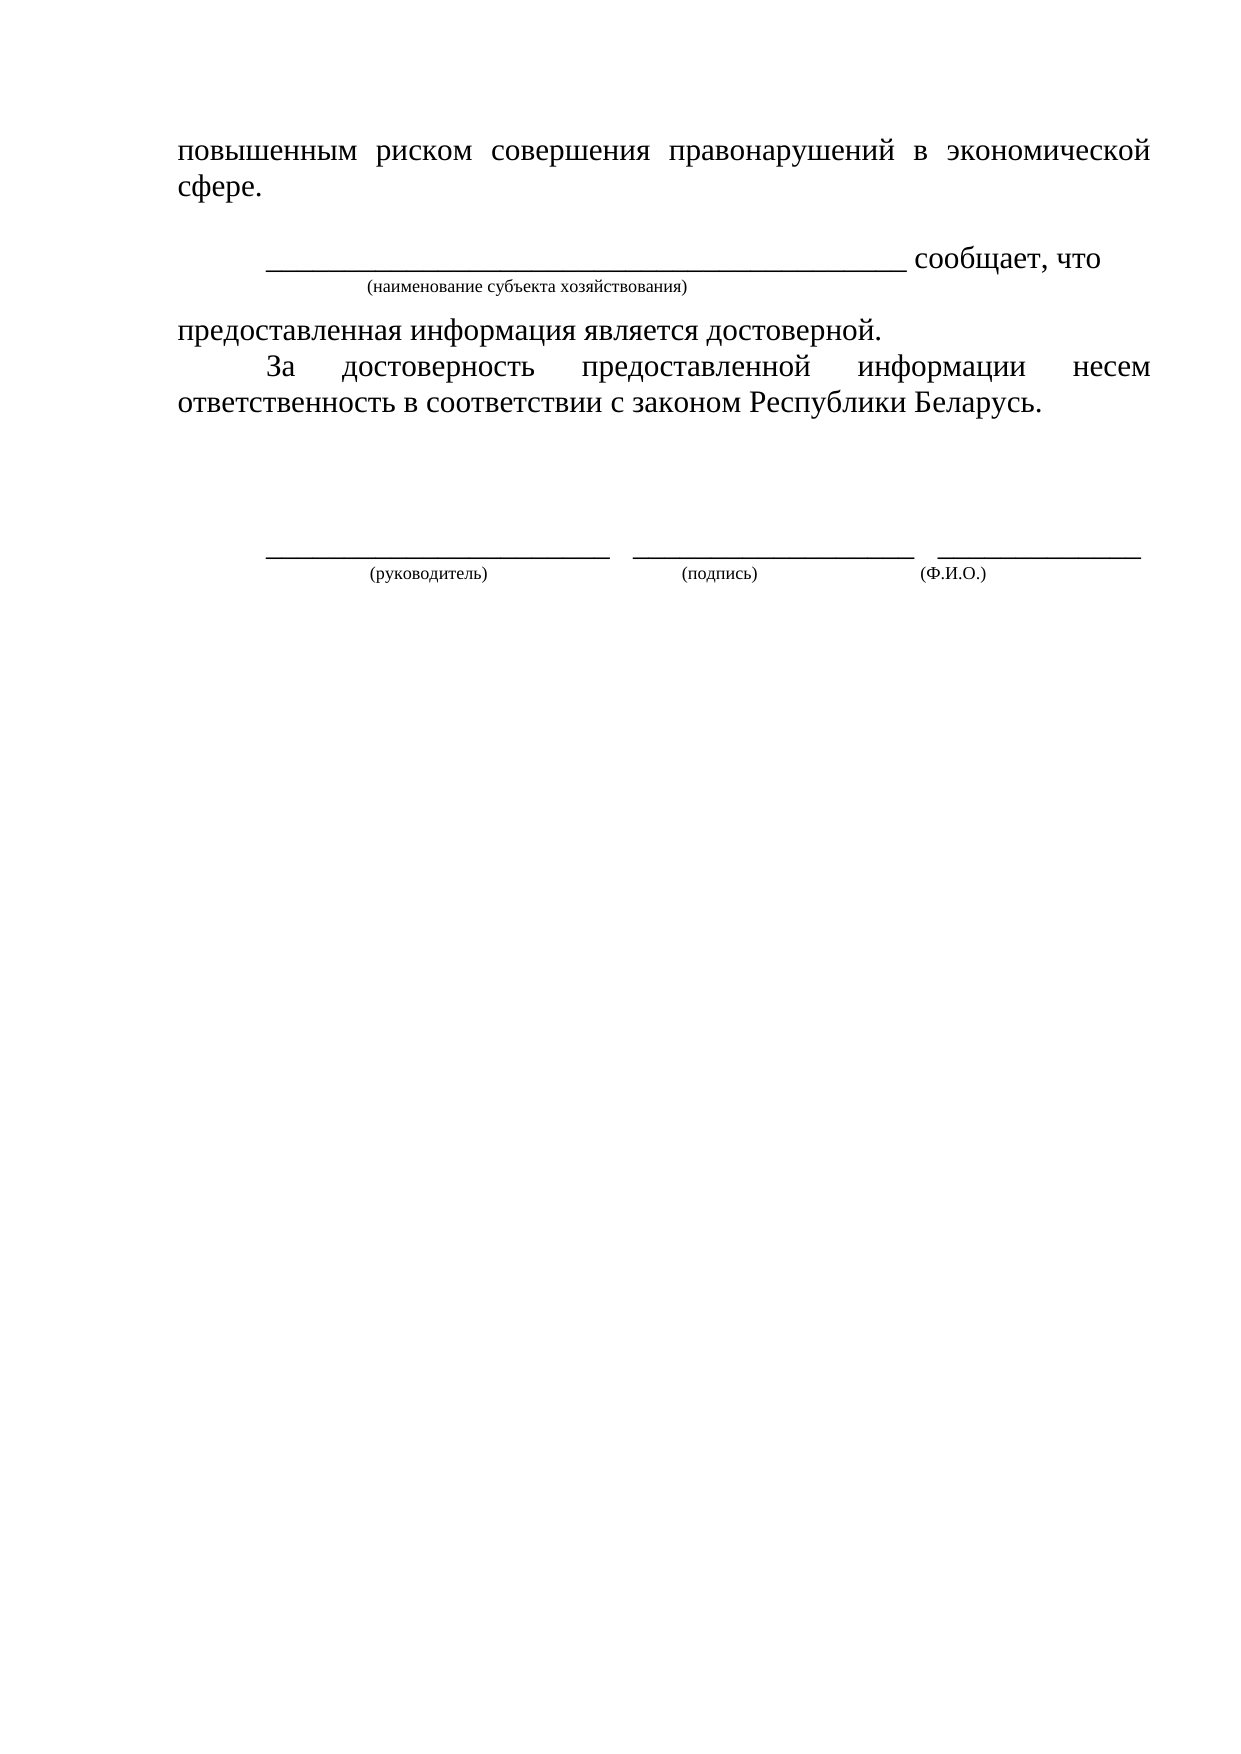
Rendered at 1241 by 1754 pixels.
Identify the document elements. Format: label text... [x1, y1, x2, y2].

text (наименование субъекта хозяйствования) [177, 275, 1152, 311]
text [177, 131, 1152, 203]
text (руководитель) (подпись) (Ф.И.О.) [177, 563, 1152, 598]
text предоставленная информация является достоверной. [177, 311, 1152, 347]
text За достоверность предоставленной информации несем ответственность в соответствии с законом Республики Беларусь. [177, 347, 1152, 419]
text ______________________ __________________ _____________ [177, 527, 1152, 563]
text _________________________________________ сообщает, что [177, 239, 1152, 275]
